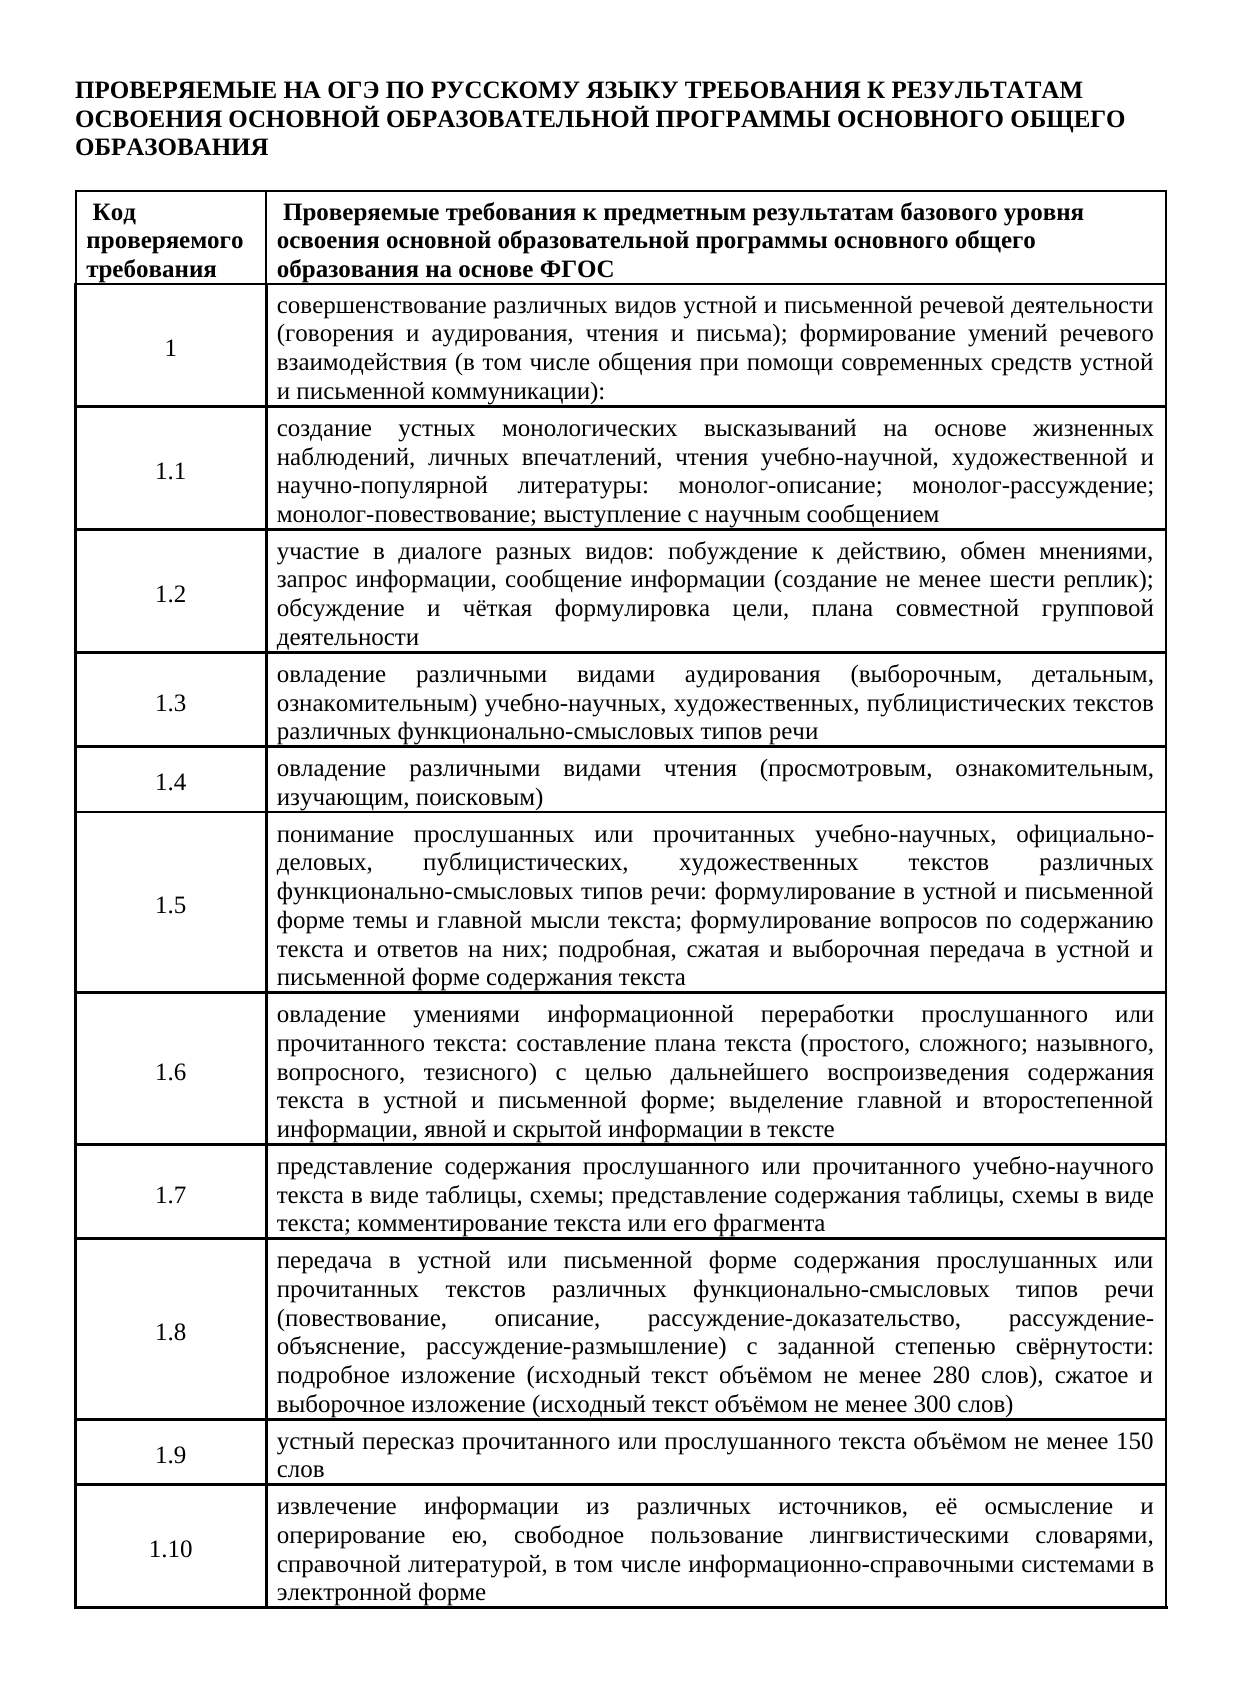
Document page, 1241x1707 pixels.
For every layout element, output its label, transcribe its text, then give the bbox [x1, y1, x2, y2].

table_cell 1.4 [77, 748, 265, 811]
table_cell устный пересказ прочитанного или прослушанного текста объёмом не менее 150 слов [268, 1421, 1165, 1483]
table_cell передача в устной или письменной форме содержания прослушанных или прочитанных текстов различных функционально-смысловых типов речи (повествование, описание, рассуждение-доказательство, рассуждение-объяснение, рассуждение-размышление) с заданной степенью свёрнутости: подробное изложение (исходный текст объёмом не менее 280 слов), сжатое и выборочное изложение (исходный текст объёмом не менее 300 слов) [268, 1240, 1165, 1418]
table_cell 1.9 [77, 1421, 265, 1483]
table_cell овладение различными видами чтения (просмотровым, ознакомительным, изучающим, поисковым) [268, 748, 1165, 811]
table_cell 1.7 [77, 1146, 265, 1237]
table_cell 1.2 [77, 531, 265, 651]
table_cell 1.1 [77, 408, 265, 528]
table_cell представление содержания прослушанного или прочитанного учебно-научного текста в виде таблицы, схемы; представление содержания таблицы, схемы в виде текста; комментирование текста или его фрагмента [268, 1146, 1165, 1237]
table_cell 1.3 [77, 654, 265, 745]
table_cell 1.10 [77, 1486, 265, 1606]
table_header Проверяемые требования к предметным результатам базового уровня освоения основной образовательной программы основного общего образования на основе ФГОС [267, 192, 1165, 283]
table_cell овладение различными видами аудирования (выборочным, детальным, ознакомительным) учебно-научных, художественных, публицистических текстов различных функционально-смысловых типов речи [268, 654, 1165, 745]
table_cell извлечение информации из различных источников, её осмысление и оперирование ею, свободное пользование лингвистическими словарями, справочной литературой, в том числе информационно-справочными системами в электронной форме [268, 1486, 1165, 1606]
table_cell понимание прослушанных или прочитанных учебно-научных, официально-деловых, публицистических, художественных текстов различных функционально-смысловых типов речи: формулирование в устной и письменной форме темы и главной мысли текста; формулирование вопросов по содержанию текста и ответов на них; подробная, сжатая и выборочная передача в устной и письменной форме содержания текста [268, 813, 1165, 991]
table_header Код проверяемого требования [77, 192, 265, 283]
table_cell 1.8 [77, 1240, 265, 1418]
table_cell 1.5 [77, 813, 265, 991]
table_cell овладение умениями информационной переработки прослушанного или прочитанного текста: составление плана текста (простого, сложного; назывного, вопросного, тезисного) с целью дальнейшего воспроизведения содержания текста в устной и письменной форме; выделение главной и второстепенной информации, явной и скрытой информации в тексте [268, 994, 1165, 1143]
table_cell 1.6 [77, 994, 265, 1143]
table_cell создание устных монологических высказываний на основе жизненных наблюдений, личных впечатлений, чтения учебно-научной, художественной и научно-популярной литературы: монолог-описание; монолог-рассуждение; монолог-повествование; выступление с научным сообщением [268, 408, 1165, 528]
table_cell совершенствование различных видов устной и письменной речевой деятельности (говорения и аудирования, чтения и письма); формирование умений речевого взаимодействия (в том числе общения при помощи современных средств устной и письменной коммуникации): [268, 285, 1165, 405]
text ПРОВЕРЯЕМЫЕ НА ОГЭ ПО РУССКОМУ ЯЗЫКУ ТРЕБОВАНИЯ К РЕЗУЛЬТАТАМ ОСВОЕНИЯ ОСНОВНОЙ ОБРАЗОВАТЕЛЬНОЙ ПРОГРАММЫ ОСНОВНОГО ОБЩЕГО ОБРАЗОВАНИЯ [75, 75, 1165, 161]
table_cell участие в диалоге разных видов: побуждение к действию, обмен мнениями, запрос информации, сообщение информации (создание не менее шести реплик); обсуждение и чёткая формулировка цели, плана совместной групповой деятельности [268, 531, 1165, 651]
table_cell 1 [77, 285, 265, 405]
